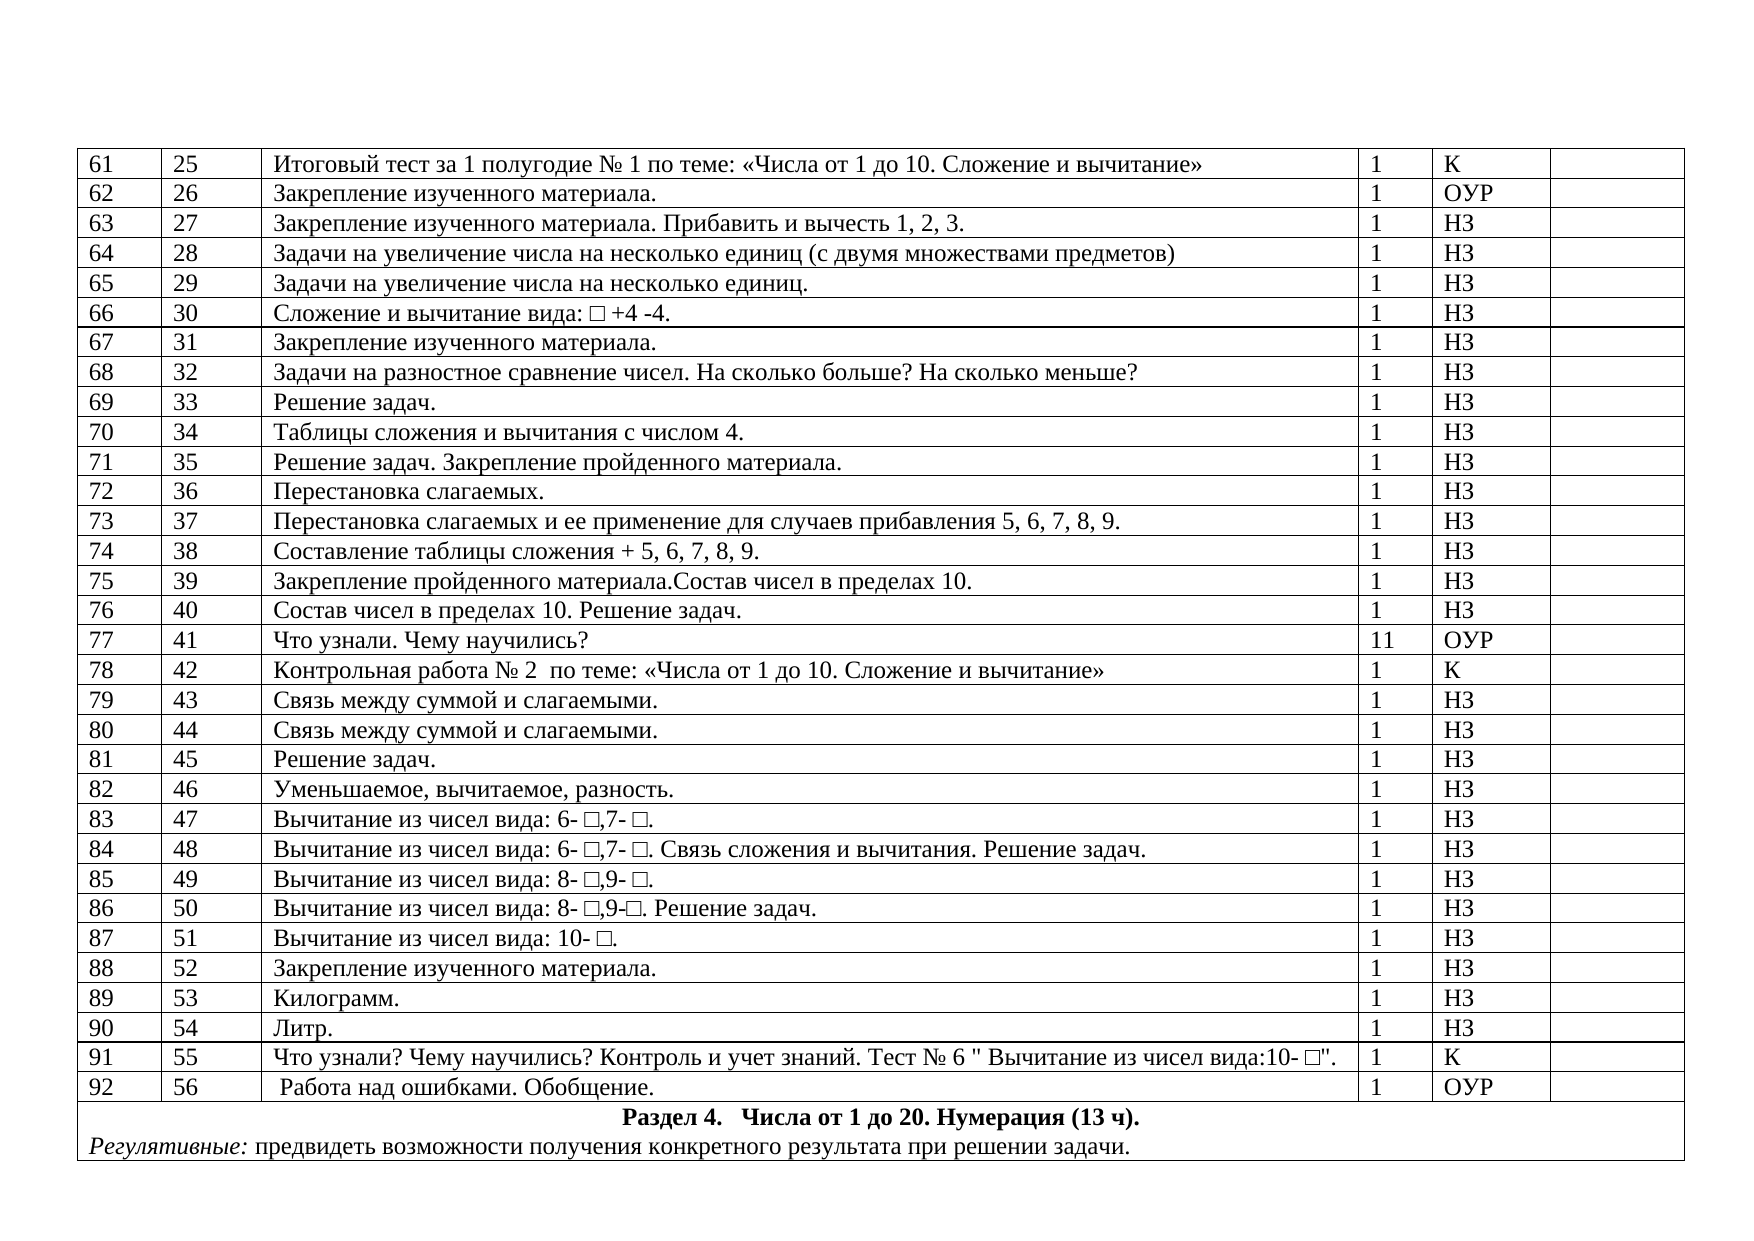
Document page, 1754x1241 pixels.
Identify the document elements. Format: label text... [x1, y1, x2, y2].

table_cell Что узнали? Чему научились? Контроль и учет знаний. Тест № 6 " Вычитание из чисел вида:10- □". [262, 1043, 1358, 1071]
table_cell [1551, 685, 1684, 714]
table_cell НЗ [1433, 715, 1550, 743]
table_cell 41 [162, 625, 261, 654]
table_cell НЗ [1433, 1013, 1550, 1041]
table_cell 90 [78, 1013, 161, 1041]
table_cell [1551, 715, 1684, 743]
table_cell 65 [78, 268, 161, 297]
table_cell 85 [78, 864, 161, 892]
table_cell [1551, 1043, 1684, 1071]
table_cell [1551, 387, 1684, 416]
table_cell Вычитание из чисел вида: 8- □,9- □. [262, 864, 1358, 892]
table_cell 11 [1359, 625, 1432, 654]
table_cell Перестановка слагаемых. [262, 476, 1358, 505]
table_cell 82 [78, 774, 161, 803]
table_cell 1 [1359, 715, 1432, 743]
table_cell 50 [162, 894, 261, 922]
table_cell НЗ [1433, 774, 1550, 803]
table_cell [1551, 953, 1684, 982]
table_cell 71 [78, 447, 161, 475]
table_cell Задачи на увеличение числа на несколько единиц (с двумя множествами предметов) [262, 238, 1358, 267]
table_cell Решение задач. [262, 387, 1358, 416]
table_cell Связь между суммой и слагаемыми. [262, 685, 1358, 714]
table_cell [1551, 238, 1684, 267]
table_cell 1 [1359, 655, 1432, 684]
table_cell 33 [162, 387, 261, 416]
table_cell 66 [78, 298, 161, 326]
table_cell 1 [1359, 1043, 1432, 1071]
table_cell НЗ [1433, 923, 1550, 952]
table_cell ОУР [1433, 625, 1550, 654]
table_cell [1551, 864, 1684, 892]
table_cell Закрепление пройденного материала.Состав чисел в пределах 10. [262, 566, 1358, 594]
table_cell 88 [78, 953, 161, 982]
table_cell 81 [78, 745, 161, 773]
table_cell НЗ [1433, 685, 1550, 714]
table_cell Вычитание из чисел вида: 10- □. [262, 923, 1358, 952]
table_cell 30 [162, 298, 261, 326]
table_cell 1 [1359, 298, 1432, 326]
table_cell 45 [162, 745, 261, 773]
table_cell 1 [1359, 417, 1432, 446]
table_cell НЗ [1433, 476, 1550, 505]
table_cell [1551, 506, 1684, 535]
table_cell 29 [162, 268, 261, 297]
table_cell Работа над ошибками. Обобщение. [262, 1072, 1358, 1101]
table_cell 1 [1359, 447, 1432, 475]
table_cell [1551, 208, 1684, 237]
table_cell 74 [78, 536, 161, 565]
table_cell НЗ [1433, 208, 1550, 237]
table_cell Задачи на разностное сравнение чисел. На сколько больше? На сколько меньше? [262, 357, 1358, 386]
table_cell 35 [162, 447, 261, 475]
table_cell 1 [1359, 834, 1432, 863]
table_cell 1 [1359, 923, 1432, 952]
table_cell Задачи на увеличение числа на несколько единиц. [262, 268, 1358, 297]
table_cell 83 [78, 804, 161, 833]
table_cell Что узнали. Чему научились? [262, 625, 1358, 654]
table_cell [1551, 923, 1684, 952]
table_cell 78 [78, 655, 161, 684]
table_cell [1551, 447, 1684, 475]
table_cell 1 [1359, 596, 1432, 624]
table_cell [1551, 834, 1684, 863]
table_cell Уменьшаемое, вычитаемое, разность. [262, 774, 1358, 803]
table_cell [1551, 894, 1684, 922]
table_cell Закрепление изученного материала. [262, 328, 1358, 356]
table_cell 61 [78, 149, 161, 177]
table_cell 91 [78, 1043, 161, 1071]
table_cell 1 [1359, 238, 1432, 267]
table_cell 62 [78, 179, 161, 207]
table_cell 1 [1359, 476, 1432, 505]
table_cell 70 [78, 417, 161, 446]
table_cell К [1433, 149, 1550, 177]
table_cell 1 [1359, 506, 1432, 535]
table_cell ОУР [1433, 1072, 1550, 1101]
table_cell НЗ [1433, 506, 1550, 535]
table_cell 1 [1359, 953, 1432, 982]
table_cell [1551, 804, 1684, 833]
table_cell [1551, 596, 1684, 624]
table_cell 1 [1359, 804, 1432, 833]
table_cell НЗ [1433, 804, 1550, 833]
table_cell 38 [162, 536, 261, 565]
table_cell НЗ [1433, 864, 1550, 892]
table_cell 36 [162, 476, 261, 505]
table_cell 34 [162, 417, 261, 446]
table_cell 77 [78, 625, 161, 654]
table_cell 92 [78, 1072, 161, 1101]
table_cell 1 [1359, 894, 1432, 922]
table_cell 27 [162, 208, 261, 237]
table_cell Состав чисел в пределах 10. Решение задач. [262, 596, 1358, 624]
table_cell [1551, 179, 1684, 207]
table_cell 76 [78, 596, 161, 624]
table_cell 1 [1359, 864, 1432, 892]
table_cell 1 [1359, 149, 1432, 177]
table_cell 43 [162, 685, 261, 714]
table_cell [1551, 476, 1684, 505]
table_cell [1551, 1072, 1684, 1101]
table_cell 1 [1359, 566, 1432, 594]
table_cell 25 [162, 149, 261, 177]
table_cell 80 [78, 715, 161, 743]
table_cell 87 [78, 923, 161, 952]
table_cell Закрепление изученного материала. [262, 953, 1358, 982]
table_cell 42 [162, 655, 261, 684]
table_cell 55 [162, 1043, 261, 1071]
table_cell 37 [162, 506, 261, 535]
table_cell 44 [162, 715, 261, 743]
table_cell 52 [162, 953, 261, 982]
table_cell 1 [1359, 208, 1432, 237]
table_cell НЗ [1433, 953, 1550, 982]
table_cell 84 [78, 834, 161, 863]
table_cell [1551, 357, 1684, 386]
table_cell Перестановка слагаемых и ее применение для случаев прибавления 5, 6, 7, 8, 9. [262, 506, 1358, 535]
table_cell 1 [1359, 774, 1432, 803]
table_cell [1551, 774, 1684, 803]
table_cell Вычитание из чисел вида: 6- □,7- □. Связь сложения и вычитания. Решение задач. [262, 834, 1358, 863]
table_cell НЗ [1433, 447, 1550, 475]
table_cell 67 [78, 328, 161, 356]
table_cell НЗ [1433, 596, 1550, 624]
table_cell 1 [1359, 179, 1432, 207]
table_cell Закрепление изученного материала. [262, 179, 1358, 207]
table_cell 89 [78, 983, 161, 1012]
table_cell 1 [1359, 268, 1432, 297]
table_cell Решение задач. Закрепление пройденного материала. [262, 447, 1358, 475]
table_cell НЗ [1433, 745, 1550, 773]
table_cell НЗ [1433, 387, 1550, 416]
table_cell 26 [162, 179, 261, 207]
table_cell НЗ [1433, 298, 1550, 326]
table_cell 54 [162, 1013, 261, 1041]
table_cell 49 [162, 864, 261, 892]
table_cell Контрольная работа № 2 по теме: «Числа от 1 до 10. Сложение и вычитание» [262, 655, 1358, 684]
table_cell Вычитание из чисел вида: 6- □,7- □. [262, 804, 1358, 833]
table_cell 48 [162, 834, 261, 863]
table_cell 39 [162, 566, 261, 594]
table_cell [78, 1102, 1684, 1159]
table_cell НЗ [1433, 536, 1550, 565]
table_cell НЗ [1433, 566, 1550, 594]
table_cell [1551, 536, 1684, 565]
table_cell 86 [78, 894, 161, 922]
table_cell 69 [78, 387, 161, 416]
table_cell 1 [1359, 1013, 1432, 1041]
table_cell Килограмм. [262, 983, 1358, 1012]
table_cell НЗ [1433, 328, 1550, 356]
table_cell 79 [78, 685, 161, 714]
table_cell Закрепление изученного материала. Прибавить и вычесть 1, 2, 3. [262, 208, 1358, 237]
table_cell НЗ [1433, 238, 1550, 267]
table_cell Литр. [262, 1013, 1358, 1041]
table_cell 46 [162, 774, 261, 803]
table_cell НЗ [1433, 983, 1550, 1012]
table_cell 32 [162, 357, 261, 386]
table_cell 47 [162, 804, 261, 833]
table_cell [1551, 298, 1684, 326]
table_cell 1 [1359, 387, 1432, 416]
table_cell Таблицы сложения и вычитания с числом 4. [262, 417, 1358, 446]
table_cell 1 [1359, 536, 1432, 565]
table_cell 64 [78, 238, 161, 267]
table_cell 31 [162, 328, 261, 356]
table_cell [1551, 149, 1684, 177]
table_cell Связь между суммой и слагаемыми. [262, 715, 1358, 743]
table_cell 1 [1359, 745, 1432, 773]
table_cell К [1433, 1043, 1550, 1071]
table_cell 75 [78, 566, 161, 594]
table_cell 73 [78, 506, 161, 535]
table_cell 40 [162, 596, 261, 624]
table_cell 68 [78, 357, 161, 386]
table_cell 1 [1359, 1072, 1432, 1101]
table_cell 1 [1359, 328, 1432, 356]
table_cell 63 [78, 208, 161, 237]
table_cell Вычитание из чисел вида: 8- □,9-□. Решение задач. [262, 894, 1358, 922]
table_cell НЗ [1433, 357, 1550, 386]
table_cell [1551, 268, 1684, 297]
table_cell [1551, 655, 1684, 684]
table_cell Решение задач. [262, 745, 1358, 773]
table_cell 53 [162, 983, 261, 1012]
table_cell К [1433, 655, 1550, 684]
table_cell 51 [162, 923, 261, 952]
table_cell Сложение и вычитание вида: □ +4 -4. [262, 298, 1358, 326]
table_cell [1551, 625, 1684, 654]
table_cell НЗ [1433, 417, 1550, 446]
table_cell Составление таблицы сложения + 5, 6, 7, 8, 9. [262, 536, 1358, 565]
table_cell [1551, 745, 1684, 773]
table_cell 1 [1359, 357, 1432, 386]
table_cell [1551, 417, 1684, 446]
table_cell [1551, 566, 1684, 594]
table_cell 1 [1359, 983, 1432, 1012]
table_cell ОУР [1433, 179, 1550, 207]
table_cell Итоговый тест за 1 полугодие № 1 по теме: «Числа от 1 до 10. Сложение и вычитание» [262, 149, 1358, 177]
table_cell НЗ [1433, 894, 1550, 922]
table_cell [1551, 1013, 1684, 1041]
table_cell 72 [78, 476, 161, 505]
table_cell 1 [1359, 685, 1432, 714]
table_cell НЗ [1433, 834, 1550, 863]
table_cell НЗ [1433, 268, 1550, 297]
table_cell 28 [162, 238, 261, 267]
table_cell [1551, 983, 1684, 1012]
table_cell [1551, 328, 1684, 356]
table_cell 56 [162, 1072, 261, 1101]
